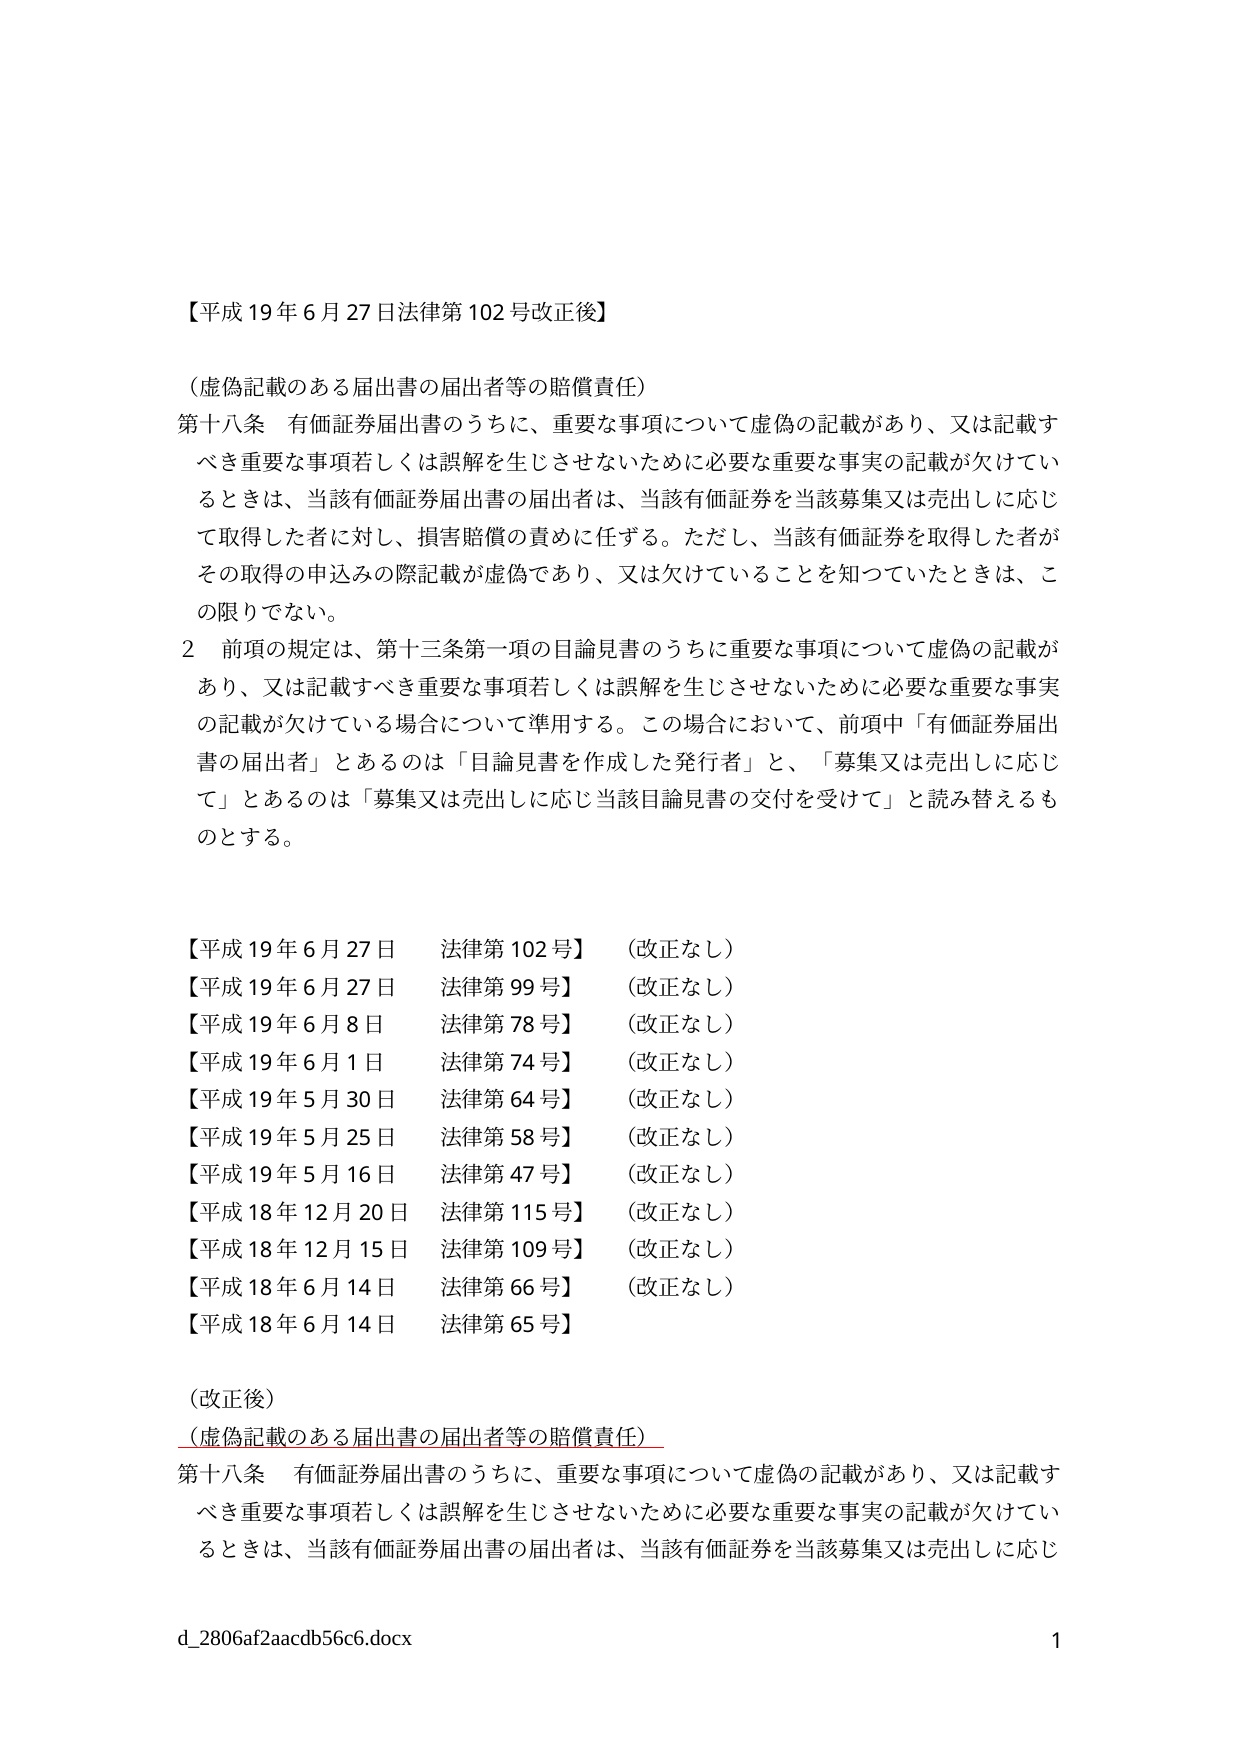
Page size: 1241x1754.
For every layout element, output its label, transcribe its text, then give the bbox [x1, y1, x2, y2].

text （虚偽記載のある届出書の届出者等の賠償責任） [177, 367, 1063, 404]
text 【平成19年6月8日 法律第78号】 （改正なし） [177, 1004, 1063, 1042]
text 【平成19年5月16日 法律第47号】 （改正なし） [177, 1154, 1063, 1192]
text 【平成18年12月20日 法律第115号】 （改正なし） [177, 1192, 1063, 1229]
text （改正後） [177, 1379, 1063, 1417]
text ２ 前項の規定は、第十三条第一項の目論見書のうちに重要な事項について虚偽の記載があり、又は記載すべき重要な事項若しくは誤解を生じさせないために必要な重要な事実の記載が欠けている場合について準用する。この場合において、前項中「有価証券届出書の届出者」とあるのは「目論見書を作成した発行者」と、「募集又は売出しに応じて」とあるのは「募集又は売出しに応じ当該目論見書の交付を受けて」と読み替えるものとする。 [177, 629, 1063, 854]
text 【平成18年6月14日 法律第66号】 （改正なし） [177, 1267, 1063, 1304]
text 【平成19年6月27日 法律第99号】 （改正なし） [177, 967, 1063, 1004]
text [177, 1454, 1063, 1567]
text 【平成19年5月25日 法律第58号】 （改正なし） [177, 1117, 1063, 1154]
text 【平成18年6月14日 法律第65号】 [177, 1304, 1063, 1342]
text （虚偽記載のある届出書の届出者等の賠償責任） [177, 1417, 1063, 1454]
text 【平成19年6月1日 法律第74号】 （改正なし） [177, 1042, 1063, 1079]
text 【平成18年12月15日 法律第109号】 （改正なし） [177, 1229, 1063, 1267]
text 【平成19年6月27日法律第102号改正後】 [177, 292, 1063, 329]
text 【平成19年6月27日 法律第102号】 （改正なし） [177, 929, 1063, 967]
text 【平成19年5月30日 法律第64号】 （改正なし） [177, 1079, 1063, 1117]
